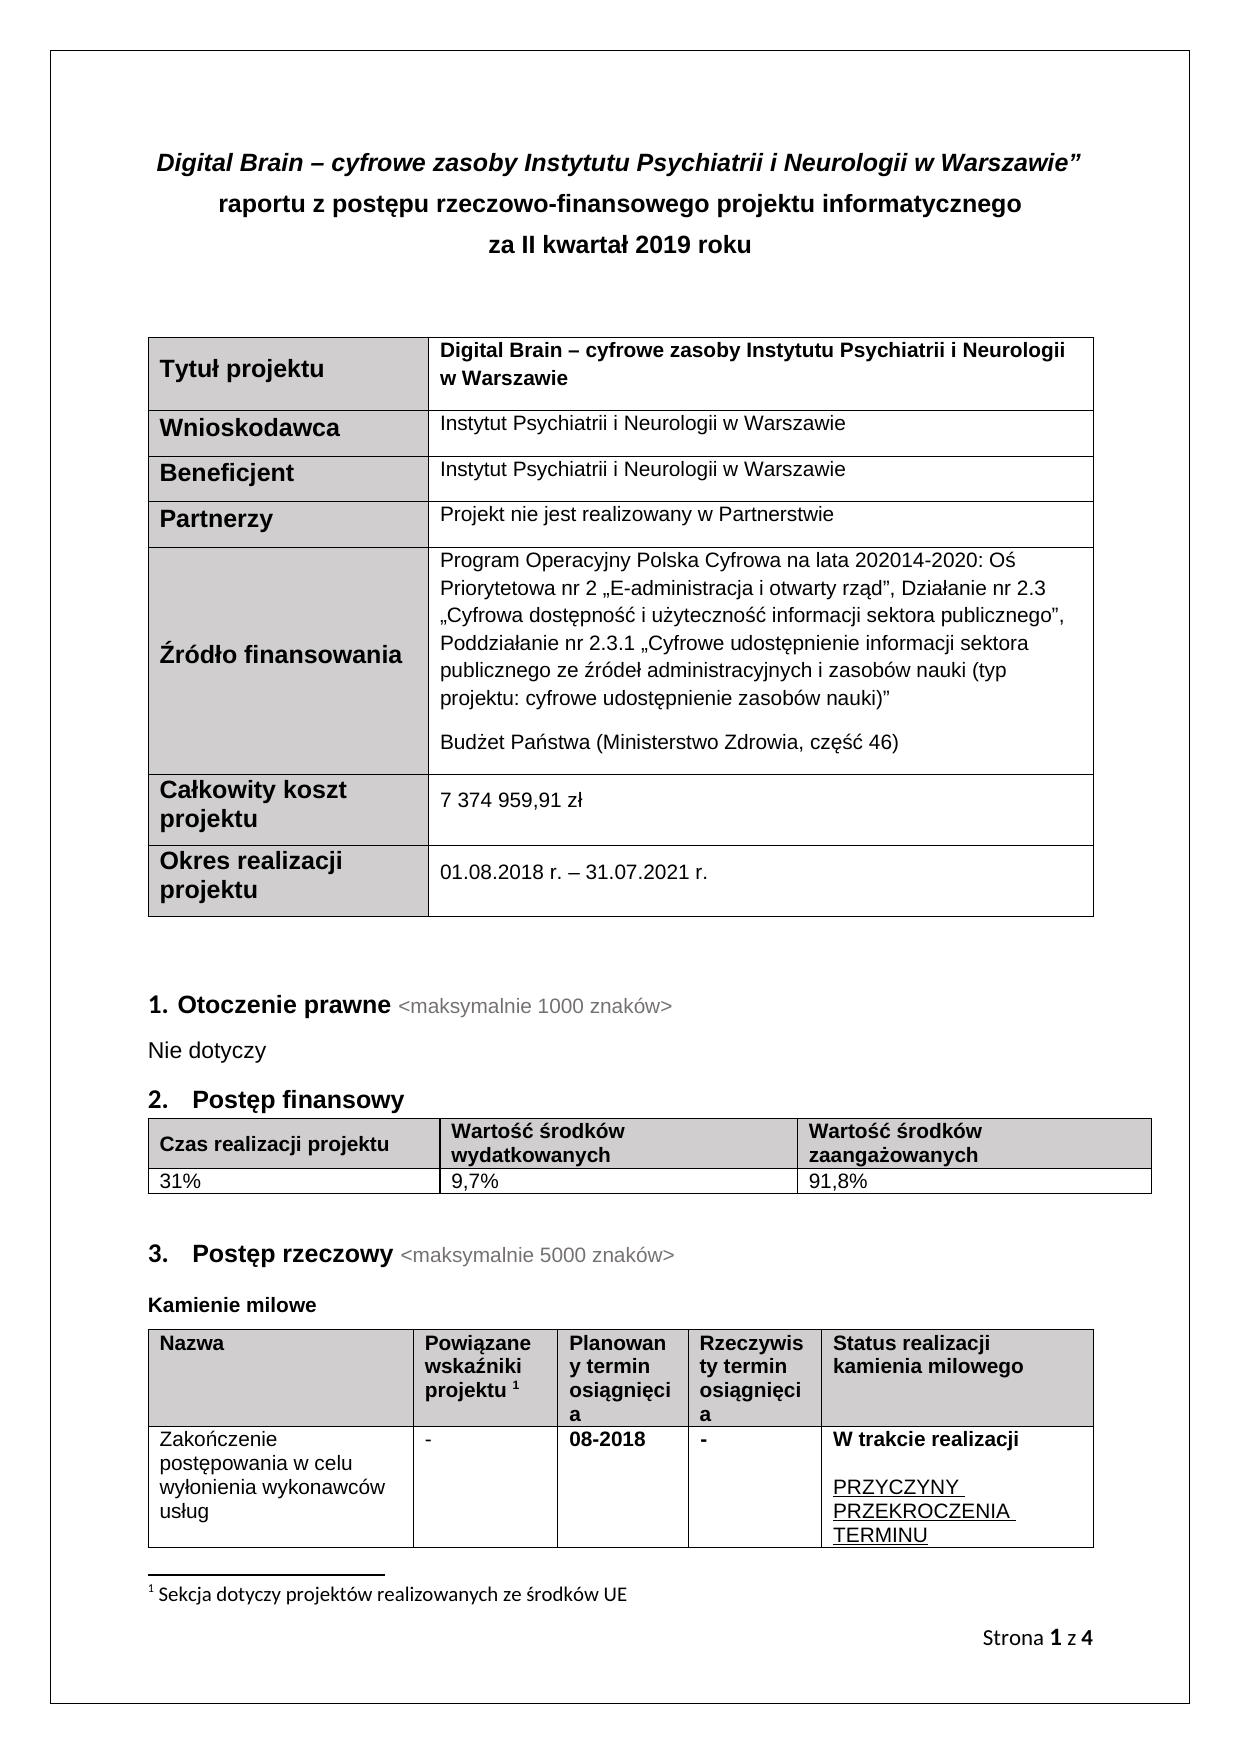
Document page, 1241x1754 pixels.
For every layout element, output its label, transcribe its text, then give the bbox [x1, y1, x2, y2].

table_cell Całkowity koszt projektu [149, 775, 428, 845]
table_header Wartość środków wydatkowanych [441, 1119, 797, 1168]
table_cell Beneficjent [149, 457, 428, 501]
subtitle Postęp finansowy [148, 1082, 1093, 1115]
table_cell - [689, 1427, 821, 1547]
table_header Planowany termin osiągnięcia [558, 1330, 688, 1426]
table_cell Projekt nie jest realizowany w Partnerstwie [429, 502, 1093, 547]
table_header Rzeczywisty termin osiągnięcia [689, 1330, 821, 1426]
table_cell Instytut Psychiatrii i Neurologii w Warszawie [429, 411, 1093, 456]
subtitle Postęp rzeczowy <maksymalnie 5000 znaków> [148, 1236, 1093, 1269]
table_header Tytuł projektu [149, 338, 428, 410]
table_cell Partnerzy [149, 502, 428, 547]
table_header Czas realizacji projektu [149, 1119, 439, 1168]
text Nie dotyczy [148, 1037, 1093, 1063]
table_cell Program Operacyjny Polska Cyfrowa na lata 202014-2020: Oś Priorytetowa nr 2 „E-administracja i otwarty rząd”, Działanie nr 2.3 „Cyfrowa dostępność i użyteczność informacji sektora publicznego”, Poddziałanie nr 2.3.1 „Cyfrowe udostępnienie informacji sektora publicznego ze źródeł administracyjnych i zasobów nauki (typ projektu: cyfrowe udostępnienie zasobów nauki)” Budżet Państwa (Ministerstwo Zdrowia, część 46) [429, 548, 1093, 774]
table_cell 91,8% [798, 1169, 1151, 1193]
subtitle Digital Brain – cyfrowe zasoby Instytutu Psychiatrii i Neurologii w Warszawie” [148, 147, 1093, 176]
table_cell - [414, 1427, 557, 1547]
table_header Wartość środków zaangażowanych [798, 1119, 1151, 1168]
subtitle Otoczenie prawne <maksymalnie 1000 znaków> [148, 985, 1063, 1022]
table_cell 08-2018 [558, 1427, 688, 1547]
table_cell Okres realizacji projektu [149, 846, 428, 916]
table_cell 9,7% [441, 1169, 797, 1193]
subtitle za II kwartał 2019 roku [148, 230, 1093, 259]
table_header Status realizacji kamienia milowego [822, 1330, 1093, 1426]
table_cell 01.08.2018 r. – 31.07.2021 r. [429, 846, 1093, 916]
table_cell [149, 1427, 413, 1547]
table_cell 31% [149, 1169, 439, 1193]
text Kamienie milowe [148, 1293, 1093, 1317]
table_cell Źródło finansowania [149, 548, 428, 774]
table_header Digital Brain – cyfrowe zasoby Instytutu Psychiatrii i Neurologii w Warszawie [429, 338, 1093, 410]
table_cell Instytut Psychiatrii i Neurologii w Warszawie [429, 457, 1093, 501]
table_cell 7 374 959,91 zł [429, 775, 1093, 845]
table_header Powiązane wskaźniki projektu [414, 1330, 557, 1426]
table_cell Wnioskodawca [149, 411, 428, 456]
subtitle raportu z postępu rzeczowo-finansowego projektu informatycznego [148, 189, 1093, 217]
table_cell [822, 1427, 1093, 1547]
table_header Nazwa [149, 1330, 413, 1426]
